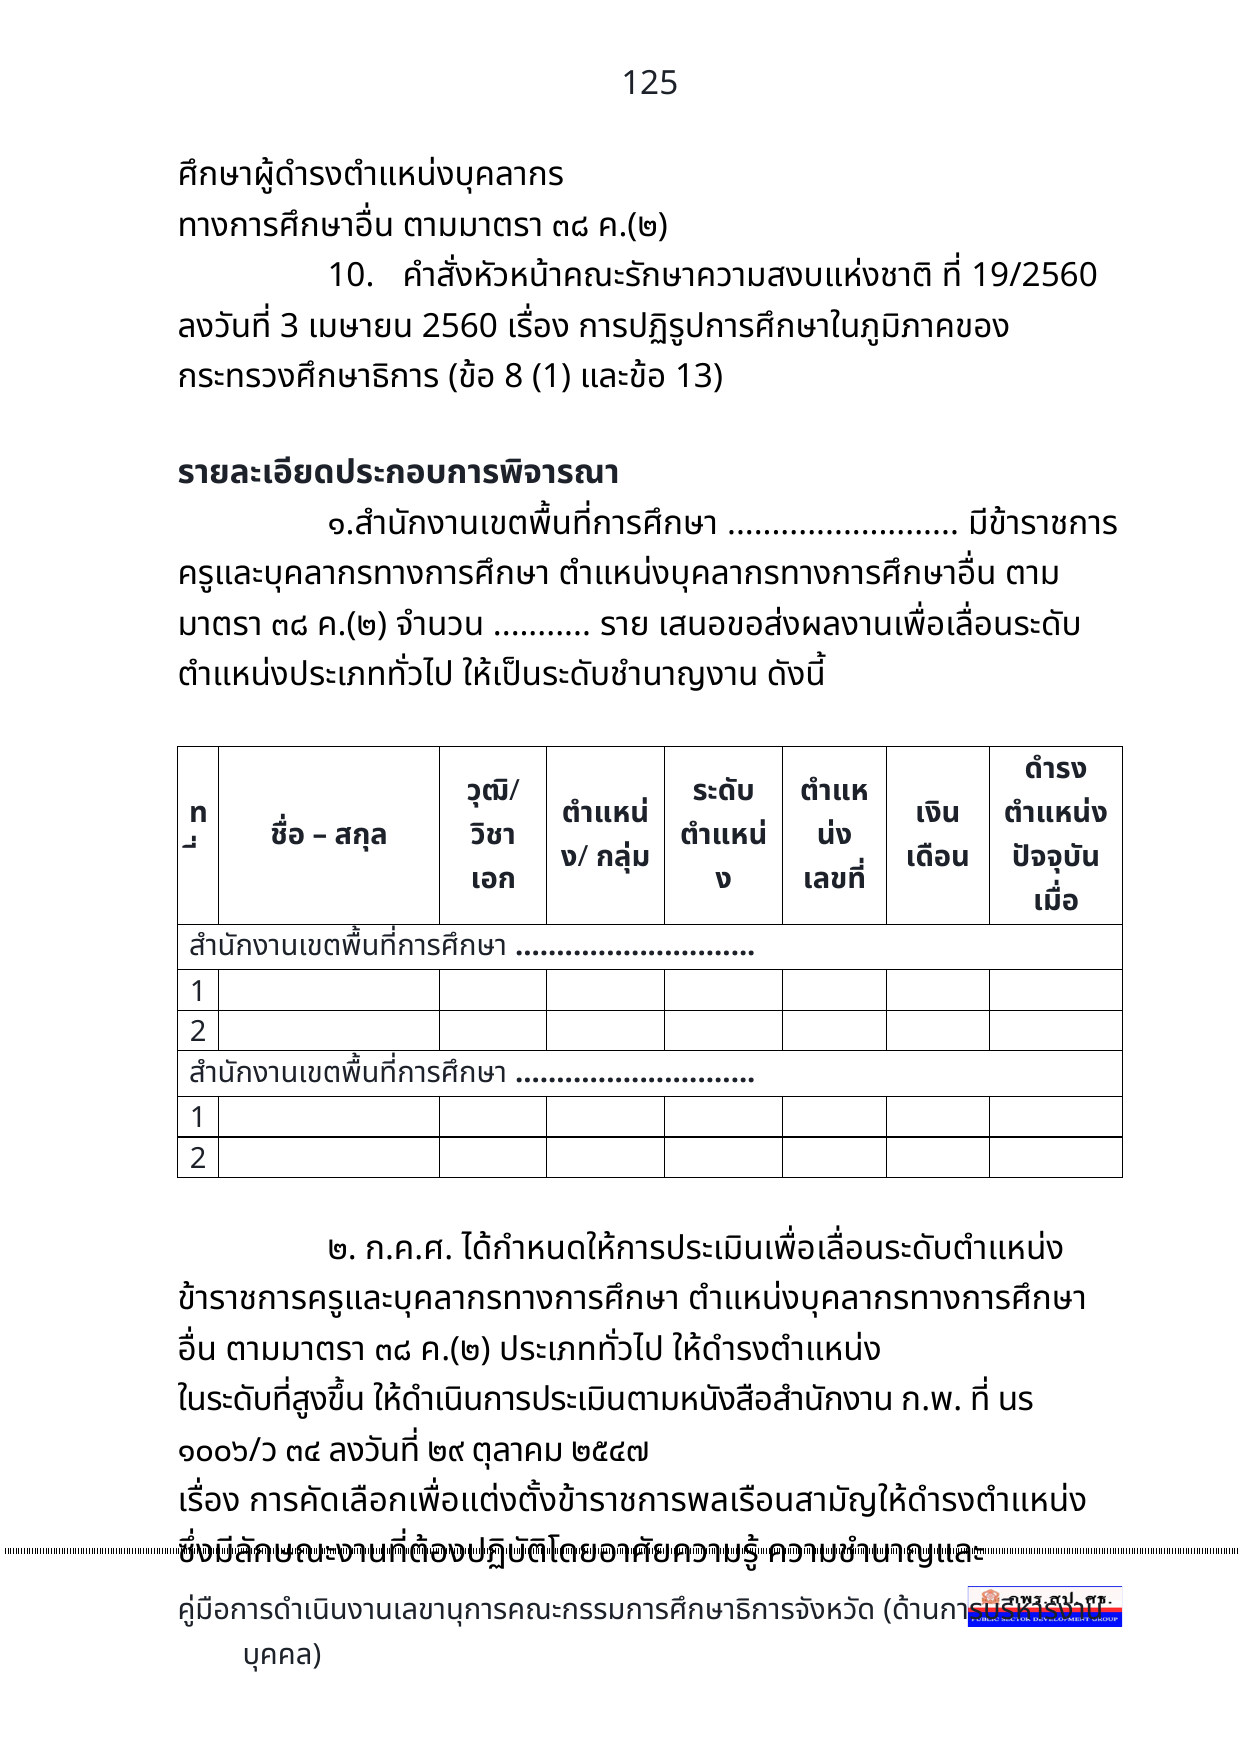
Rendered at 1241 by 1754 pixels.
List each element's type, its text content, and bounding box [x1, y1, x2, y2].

table_header ระดับ ตำแหน่ง [665, 747, 782, 923]
table_cell [665, 970, 782, 1009]
table_cell [887, 1011, 989, 1050]
table_cell [440, 970, 546, 1009]
table_cell [547, 1138, 664, 1177]
table_cell [887, 970, 989, 1009]
table_cell [783, 1097, 886, 1136]
table_cell 1 [178, 1097, 218, 1136]
table_cell [440, 1011, 546, 1050]
table_cell [440, 1097, 546, 1136]
table_cell [887, 1097, 989, 1136]
table_cell [547, 1097, 664, 1136]
table_cell [665, 1011, 782, 1050]
table_cell [440, 1138, 546, 1177]
text 10. คำสั่งหัวหน้าคณะรักษาความสงบแห่งชาติ ที่ 19/2560 ลงวันที่ 3 เมษายน 2560 เรื่อง การปฏิรูปการศึกษาในภูมิภาคของกระทรวงศึกษาธิการ (ข้อ 8 (1) และข้อ 13) [177, 251, 1122, 403]
table_header ที่ [178, 747, 218, 923]
table_cell [665, 1138, 782, 1177]
table_cell [665, 1097, 782, 1136]
table_cell สำนักงานเขตพื้นที่การศึกษา ............................. [178, 925, 1122, 969]
table_cell [887, 1138, 989, 1177]
table_cell [219, 1011, 439, 1050]
text ๑. สำนักงานเขตพื้นที่การศึกษา .......................... มีข้าราชการครูและบุคลากรทางการศึกษา ตำแหน่งบุคลากรทางการศึกษาอื่น ตามมาตรา ๓๘ ค.(๒) จำนวน ........... ราย เสนอขอส่งผลงานเพื่อเลื่อนระดับตำแหน่งประเภททั่วไป ให้เป็นระดับชำนาญงาน ดังนี้ [177, 499, 1122, 701]
table_header ตำแหน่ง/ กลุ่ม [547, 747, 664, 923]
table_cell [547, 970, 664, 1009]
table_header เงินเดือน [887, 747, 989, 923]
table_cell [990, 970, 1122, 1009]
table_header ดำรงตำแหน่งปัจจุบันเมื่อ [990, 747, 1122, 923]
table_cell [219, 1138, 439, 1177]
picture [967, 1586, 1123, 1627]
table_header ชื่อ – สกุล [219, 747, 439, 923]
text รายละเอียดประกอบการพิจารณา [177, 448, 1122, 499]
table_cell สำนักงานเขตพื้นที่การศึกษา ............................. [178, 1051, 1122, 1096]
table_cell 2 [178, 1138, 218, 1177]
table_cell 2 [178, 1011, 218, 1050]
table_cell 1 [178, 970, 218, 1009]
table_header ตำแหน่ง เลขที่ [783, 747, 886, 923]
table_cell [219, 970, 439, 1009]
table_cell [547, 1011, 664, 1050]
table_cell [219, 1097, 439, 1136]
table_cell [783, 1138, 886, 1177]
table_cell [990, 1011, 1122, 1050]
table_header วุฒิ/ วิชาเอก [440, 747, 546, 923]
table_cell [783, 1011, 886, 1050]
table_cell [990, 1097, 1122, 1136]
table_cell [990, 1138, 1122, 1177]
table_cell [783, 970, 886, 1009]
